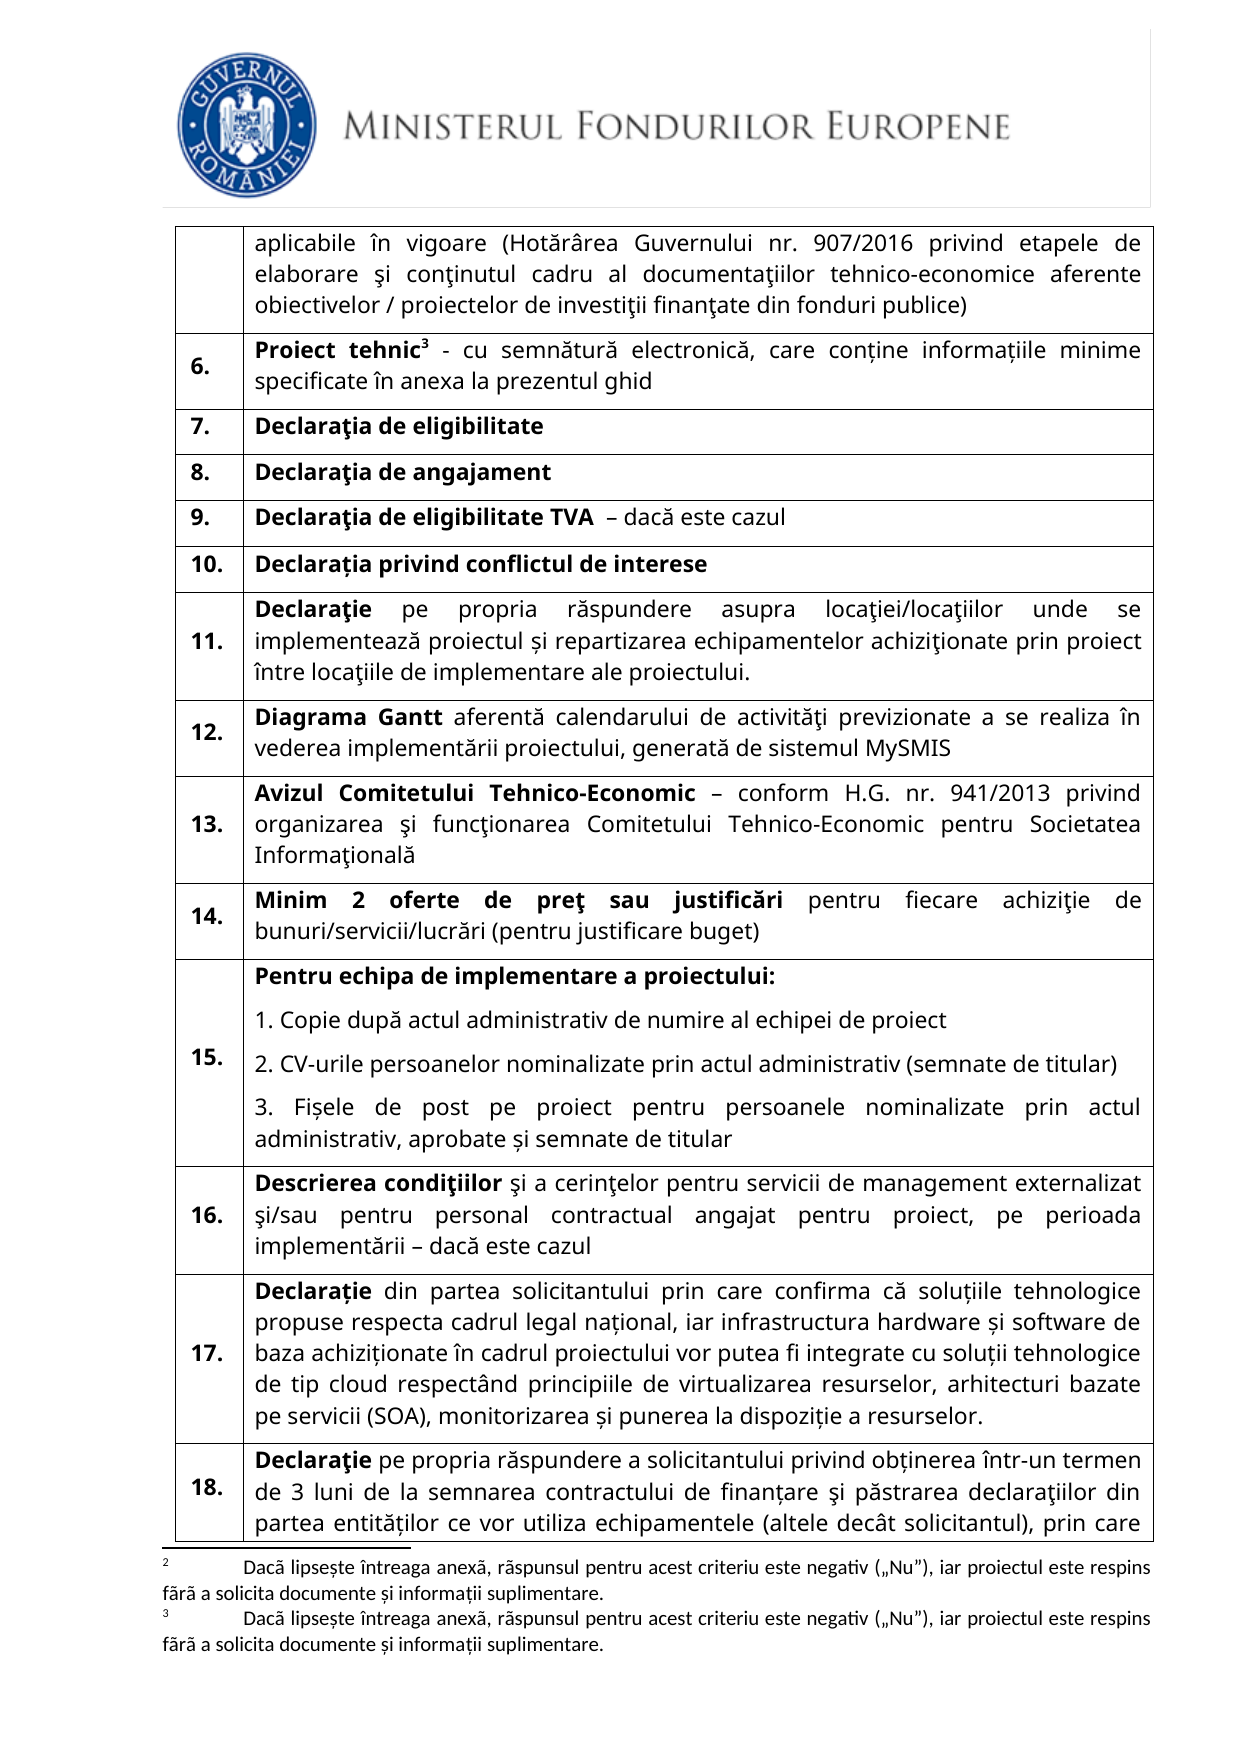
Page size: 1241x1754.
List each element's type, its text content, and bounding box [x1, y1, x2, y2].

table_cell [176, 1167, 243, 1273]
table_cell [176, 1444, 243, 1541]
table_cell Declaraţia de angajament [244, 455, 1153, 500]
table_cell Descrierea condiţiilor şi a cerinţelor pentru servicii de management externalizat şi/sau pentru personal contractual angajat pentru proiect, pe perioada implementării – dacă este cazul [244, 1167, 1153, 1273]
table_cell Declarația privind conflictul de interese [244, 547, 1153, 592]
table_cell Declaraţie pe propria răspundere asupra locaţiei/locaţiilor unde se implementează proiectul și repartizarea echipamentelor achiziţionate prin proiect între locaţiile de implementare ale proiectului. [244, 593, 1153, 699]
table_cell Pentru echipa de implementare a proiectului: 1. Copie după actul administrativ de numire al echipei de proiect 2. CV-urile persoanelor nominalizate prin actul administrativ (semnate de titular) 3. Fișele de post pe proiect pentru persoanele nominalizate prin actul administrativ, aprobate și semnate de titular [244, 960, 1153, 1166]
picture [162, 29, 1152, 209]
table_cell [176, 777, 243, 883]
table_cell [176, 455, 243, 500]
table_cell [176, 593, 243, 699]
table_cell [176, 334, 243, 409]
table_cell Minim 2 oferte de preţ sau justificări pentru fiecare achiziţie de bunuri/servicii/lucrări (pentru justificare buget) [244, 884, 1153, 959]
table_cell [176, 1275, 243, 1443]
table_cell Diagrama Gantt aferentă calendarului de activităţi previzionate a se realiza în vederea implementării proiectului, generată de sistemul MySMIS [244, 701, 1153, 776]
table_cell Avizul Comitetului Tehnico-Economic – conform H.G. nr. 941/2013 privind organizarea şi funcţionarea Comitetului Tehnico-Economic pentru Societatea Informaţională [244, 777, 1153, 883]
table_cell [176, 701, 243, 776]
table_cell [176, 410, 243, 454]
table_cell [176, 501, 243, 546]
table_cell Proiect tehnic - cu semnătură electronică, care conține informațiile minime specificate în anexa la prezentul ghid [244, 334, 1153, 409]
table_cell [176, 547, 243, 592]
table_cell [176, 960, 243, 1166]
table_cell Declarație din partea solicitantului prin care confirma că soluțiile tehnologice propuse respecta cadrul legal național, iar infrastructura hardware și software de baza achiziționate în cadrul proiectului vor putea fi integrate cu soluții tehnologice de tip cloud respectând principiile de virtualizarea resurselor, arhitecturi bazate pe servicii (SOA), monitorizarea și punerea la dispoziție a resurselor. [244, 1275, 1153, 1443]
table_cell [176, 884, 243, 959]
table_cell Declaraţia de eligibilitate [244, 410, 1153, 454]
table_cell Declaraţia de eligibilitate TVA – dacă este cazul [244, 501, 1153, 546]
table_cell [176, 227, 243, 333]
